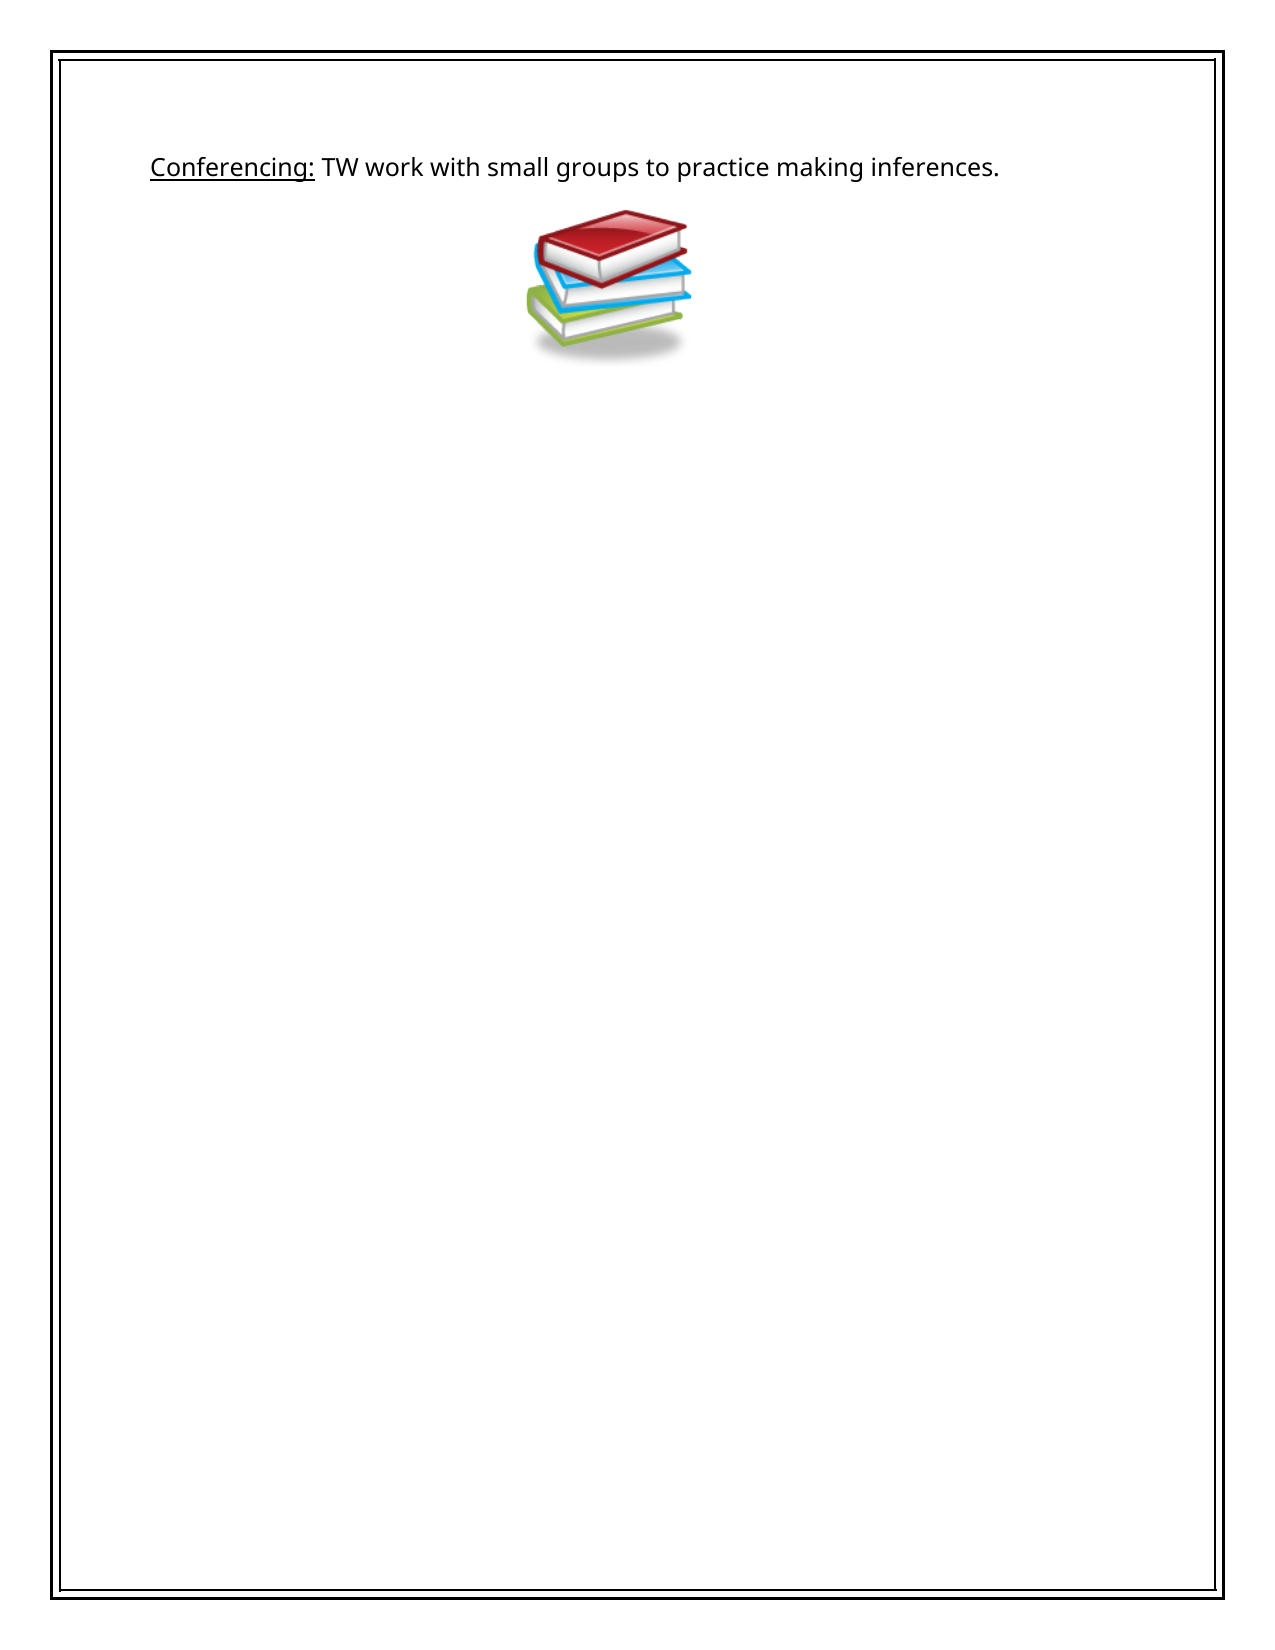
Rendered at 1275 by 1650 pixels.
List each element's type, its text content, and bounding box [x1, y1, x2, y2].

picture [515, 179, 702, 366]
text Conferencing: TW work with small groups to practice making inferences. [150, 150, 1125, 184]
